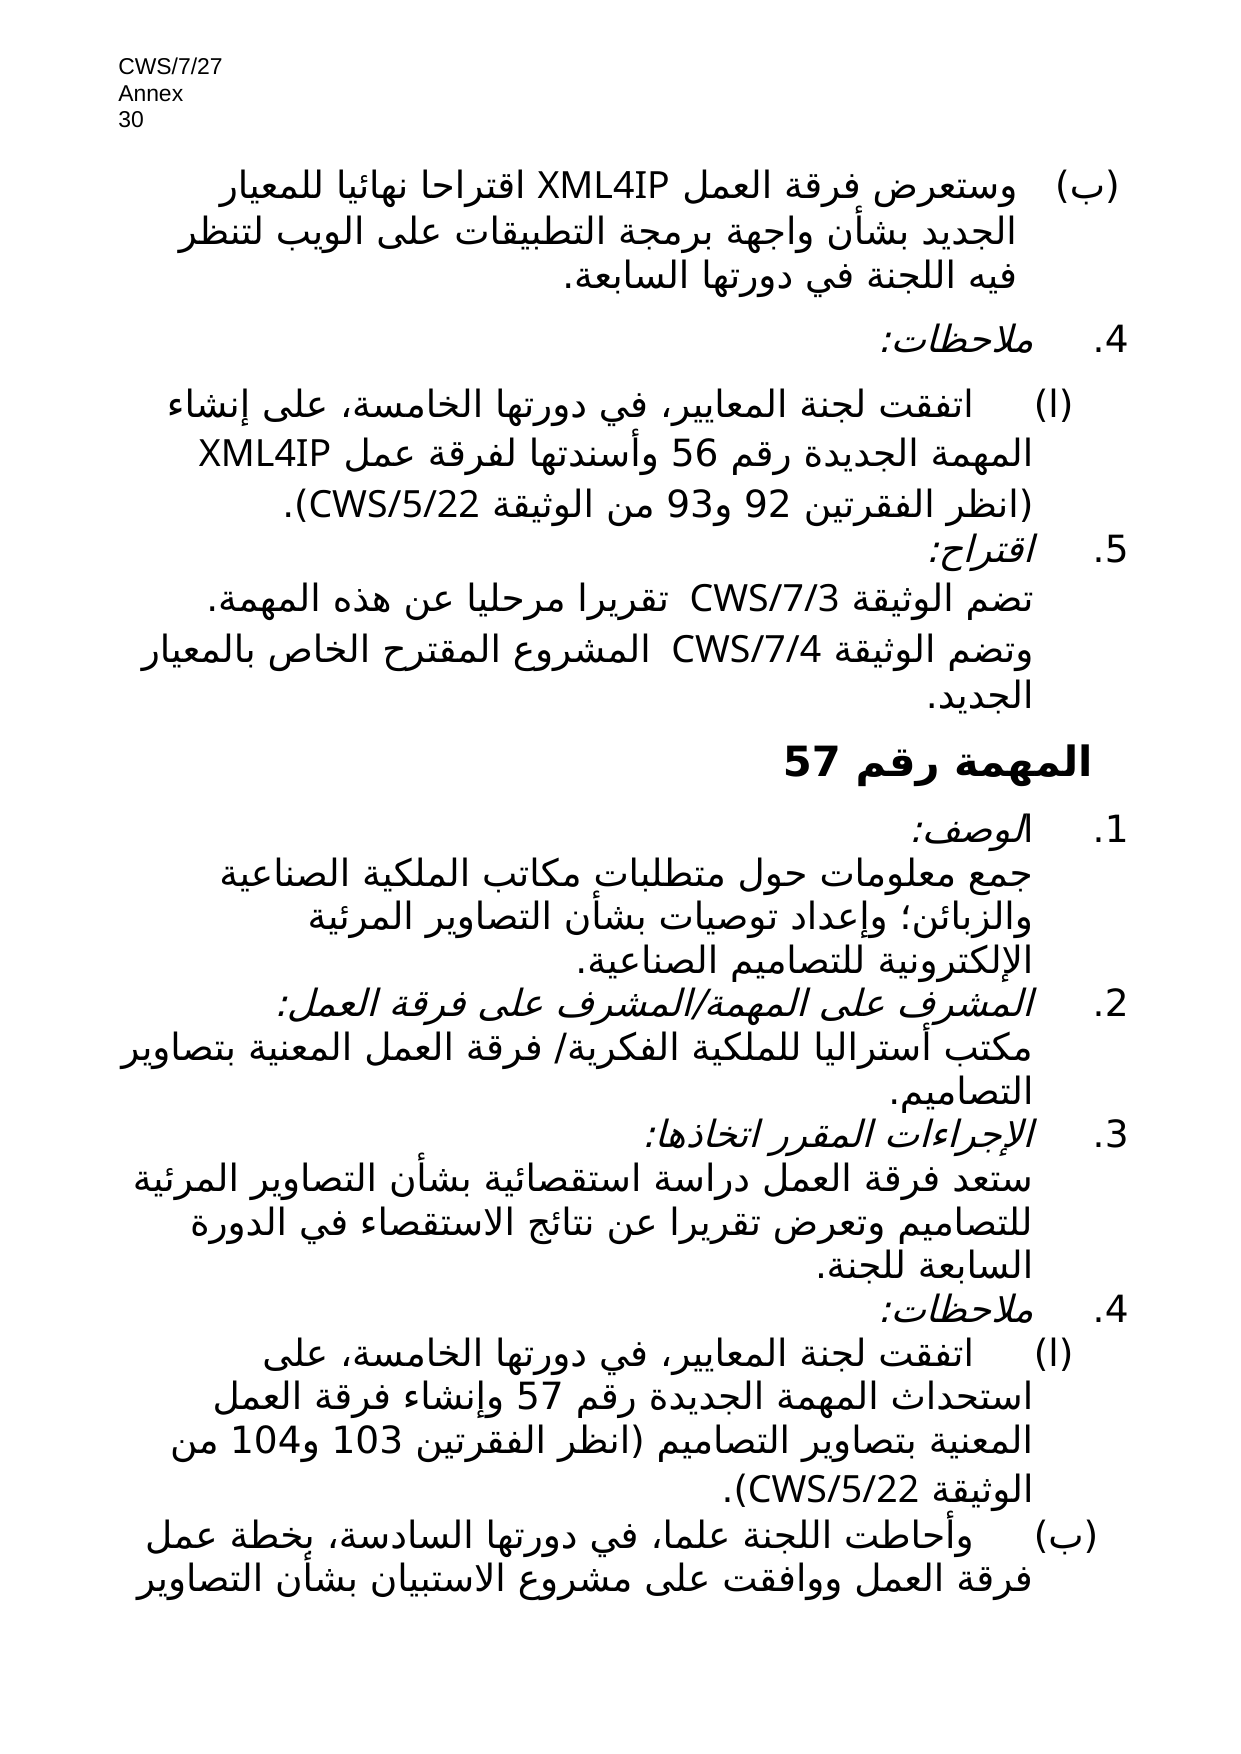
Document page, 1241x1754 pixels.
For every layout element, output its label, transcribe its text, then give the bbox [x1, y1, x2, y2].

subtitle المهمة رقم 57 [118, 738, 1092, 787]
list اقتراح: [118, 528, 1092, 572]
list ملاحظات: [118, 318, 1092, 361]
list ستعد فرقة العمل دراسة استقصائية بشأن التصاوير المرئية للتصاميم وتعرض تقريرا عن نتائج الاستقصاء في الدورة السابعة للجنة. [118, 1157, 1033, 1288]
list مكتب أستراليا للملكية الفكرية/ فرقة العمل المعنية بتصاوير التصاميم. [118, 1026, 1033, 1113]
list الإجراءات المقرر اتخاذها: [118, 1113, 1092, 1157]
list اتفقت لجنة المعايير، في دورتها الخامسة، على استحداث المهمة الجديدة رقم 57 وإنشاء فرقة العمل المعنية بتصاوير التصاميم (انظر الفقرتين 103 و104 من الوثيقة CWS/5/22). [118, 1331, 1033, 1513]
list اتفقت لجنة المعايير، في دورتها الخامسة، على إنشاء المهمة الجديدة رقم 56 وأسندتها لفرقة عمل XML4IP (انظر الفقرتين 92 و93 من الوثيقة CWS/5/22). [118, 382, 1033, 528]
list تضم الوثيقة CWS/7/3 تقريرا مرحليا عن هذه المهمة. وتضم الوثيقة CWS/7/4 المشروع المقترح الخاص بالمعيار الجديد. [118, 572, 1033, 717]
list الوصف: [118, 807, 1092, 851]
list وستعرض فرقة العمل XML4IP اقتراحا نهائيا للمعيار الجديد بشأن واجهة برمجة التطبيقات على الويب لتنظر فيه اللجنة في دورتها السابعة. [118, 158, 1055, 297]
list المشرف على المهمة/المشرف على فرقة العمل: [118, 982, 1092, 1026]
list جمع معلومات حول متطلبات مكاتب الملكية الصناعية والزبائن؛ وإعداد توصيات بشأن التصاوير المرئية الإلكترونية للتصاميم الصناعية. [118, 851, 1033, 982]
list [118, 1513, 1033, 1601]
list ملاحظات: [118, 1288, 1092, 1331]
